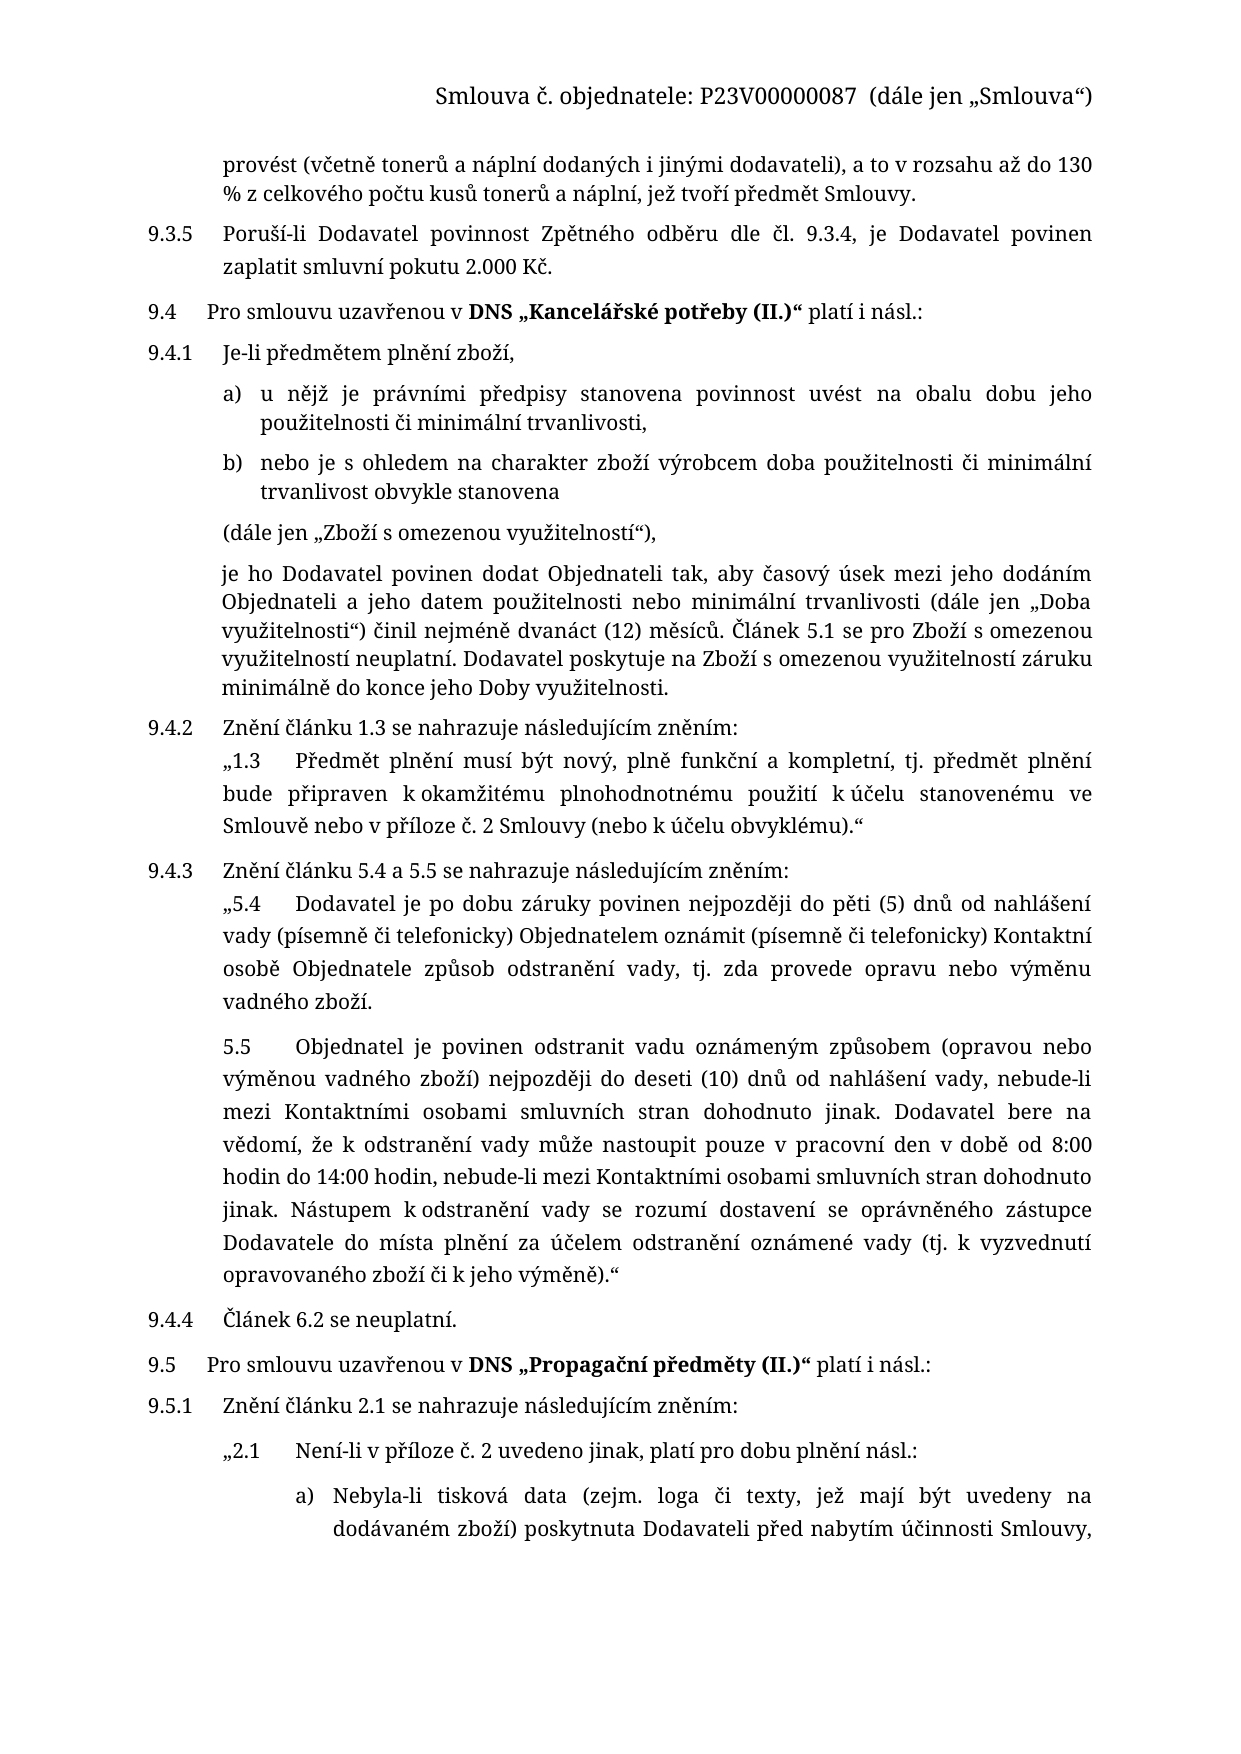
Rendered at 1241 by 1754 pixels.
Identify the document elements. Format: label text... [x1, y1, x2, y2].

list Pro smlouvu uzavřenou v DNS „Kancelářské potřeby (II.)“ platí i násl.: [148, 297, 1093, 326]
list nebo je s ohledem na charakter zboží výrobcem doba použitelnosti či minimální trvanlivost obvykle stanovena [223, 448, 1093, 505]
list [295, 1482, 1093, 1543]
text (dále jen „Zboží s omezenou využitelností“), [223, 518, 1093, 546]
list Článek 6.2 se neuplatní. [148, 1305, 1093, 1334]
list „1.3 Předmět plnění musí být nový, plně funkční a kompletní, tj. předmět plnění bude připraven k okamžitému plnohodnotnému použití k účelu stanovenému ve Smlouvě nebo v příloze č. 2 Smlouvy (nebo k účelu obvyklému).“ [223, 746, 1093, 840]
list u nějž je právními předpisy stanovena povinnost uvést na obalu dobu jeho použitelnosti či minimální trvanlivosti, [223, 379, 1093, 436]
list Pro smlouvu uzavřenou v DNS „Propagační předměty (II.)“ platí i násl.: [148, 1350, 1093, 1379]
list „2.1 Není-li v příloze č. 2 uvedeno jinak, platí pro dobu plnění násl.: [223, 1436, 1093, 1465]
list Poruší-li Dodavatel povinnost Zpětného odběru dle čl. 9.3.4, je Dodavatel povinen zaplatit smluvní pokutu 2.000 Kč. [148, 219, 1093, 281]
list 5.5 Objednatel je povinen odstranit vadu oznámeným způsobem (opravou nebo výměnou vadného zboží) nejpozději do deseti (10) dnů od nahlášení vady, nebude-li mezi Kontaktními osobami smluvních stran dohodnuto jinak. Dodavatel bere na vědomí, že k odstranění vady může nastoupit pouze v pracovní den v době od 8:00 hodin do 14:00 hodin, nebude-li mezi Kontaktními osobami smluvních stran dohodnuto jinak. Nástupem k odstranění vady se rozumí dostavení se oprávněného zástupce Dodavatele do místa plnění za účelem odstranění oznámené vady (tj. k vyzvednutí opravovaného zboží či k jeho výměně).“ [223, 1032, 1093, 1289]
text je ho Dodavatel povinen dodat Objednateli tak, aby časový úsek mezi jeho dodáním Objednateli a jeho datem použitelnosti nebo minimální trvanlivosti (dále jen „Doba využitelnosti“) činil nejméně dvanáct (12) měsíců. Článek 5.1 se pro Zboží s omezenou využitelností neuplatní. Dodavatel poskytuje na Zboží s omezenou využitelností záruku minimálně do konce jeho Doby využitelnosti. [221, 559, 1093, 701]
list Znění článku 2.1 se nahrazuje následujícím zněním: [148, 1391, 1093, 1420]
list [148, 150, 1093, 207]
list Znění článku 1.3 se nahrazuje následujícím zněním: [148, 713, 1093, 742]
list Je-li předmětem plnění zboží, [148, 338, 1093, 367]
list „5.4 Dodavatel je po dobu záruky povinen nejpozději do pěti (5) dnů od nahlášení vady (písemně či telefonicky) Objednatelem oznámit (písemně či telefonicky) Kontaktní osobě Objednatele způsob odstranění vady, tj. zda provede opravu nebo výměnu vadného zboží. [223, 889, 1093, 1015]
list Znění článku 5.4 a 5.5 se nahrazuje následujícím zněním: [148, 856, 1093, 885]
